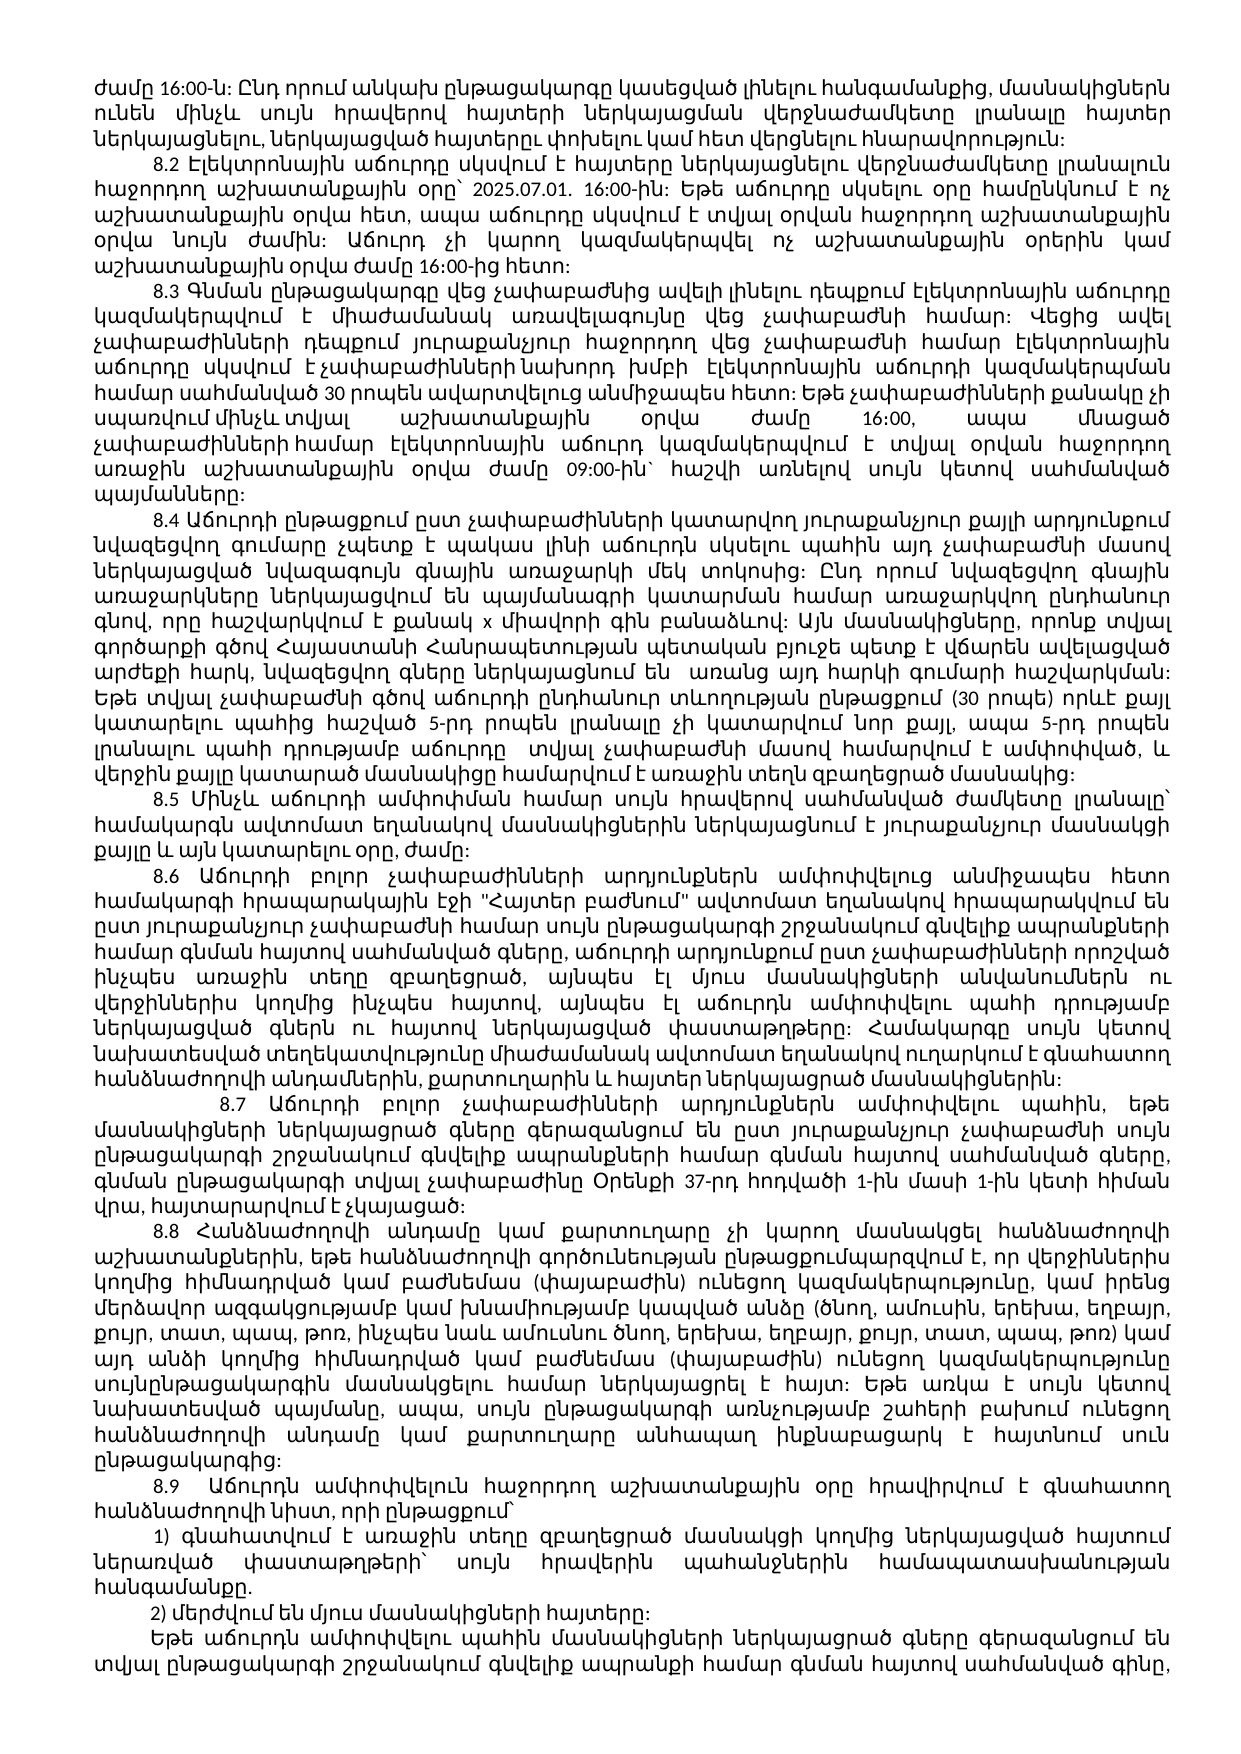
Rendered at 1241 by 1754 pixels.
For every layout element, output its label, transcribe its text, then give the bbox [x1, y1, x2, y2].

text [94, 1625, 1171, 1676]
text 8.2 Էլեկտրոնային աճուրդը սկսվում է հայտերը ներկայացնելու վերջնաժամկետը լրանալուն հաջորդող աշխատանքային օրը՝ 2025.07.01. 16:00 -ին: Եթե աճուրդը սկսելու օրը համընկնում է ոչ աշխատանքային օրվա հետ, ապա աճուրդը սկսվում է տվյալ օրվան հաջորդող աշխատանքային օրվա նույն ժամին: Աճուրդ չի կարող կազմակերպվել ոչ աշխատանքային օրերին կամ աշխատանքային օրվա ժամը 16։00-ից հետո: [94, 151, 1171, 278]
text 8.5 Մինչև աճուրդի ամփոփման համար սույն հրավերով սահմանված ժամկետը լրանալը՝ համակարգն ավտոմատ եղանակով մասնակիցներին ներկայացնում է յուրաքանչյուր մասնակցի քայլը և այն կատարելու օրը, ժամը: [94, 787, 1171, 863]
text 8.4 Աճուրդի ընթացքում ըստ չափաբաժինների կատարվող յուրաքանչյուր քայլի արդյունքում նվազեցվող գումարը չպետք է պակաս լինի աճուրդն սկսելու պահին այդ չափաբաժնի մասով ներկայացված նվազագույն գնային առաջարկի մեկ տոկոսից: Ընդ որում նվազեցվող գնային առաջարկները ներկայացվում են պայմանագրի կատարման համար առաջարկվող ընդհանուր գնով, որը հաշվարկվում է քանակ x միավորի գին բանաձևով: Այն մասնակիցները, որոնք տվյալ գործարքի գծով Հայաստանի Հանրապետության պետական բյուջե պետք է վճարեն ավելացված արժեքի հարկ, նվազեցվող գները ներկայացնում են առանց այդ հարկի գումարի հաշվարկման: Եթե տվյալ չափաբաժնի գծով աճուրդի ընդհանուր տևողության ընթացքում (30 րոպե) որևէ քայլ կատարելու պահից հաշված 5-րդ րոպեն լրանալը չի կատարվում նոր քայլ, ապա 5-րդ րոպեն լրանալու պահի դրությամբ աճուրդը տվյալ չափաբաժնի մասով համարվում է ամփոփված, և վերջին քայլը կատարած մասնակիցը համարվում է առաջին տեղն զբաղեցրած մասնակից: [94, 507, 1171, 787]
text 8.9 Աճուրդն ամփոփվելուն հաջորդող աշխատանքային օրը հրավիրվում է գնահատող հանձնաժողովի նիստ, որի ընթացքում՝ [94, 1473, 1171, 1524]
text 2) մերժվում են մյուս մասնակիցների հայտերը: [94, 1600, 1171, 1625]
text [94, 75, 1171, 151]
text 8.8 Հանձնաժողովի անդամը կամ քարտուղարը չի կարող մասնակցել հանձնաժողովի աշխատանքներին, եթե հանձնաժողովի գործունեության ընթացքումպարզվում է, որ վերջիններիս կողմից հիմնադրված կամ բաժնեմաս (փայաբաժին) ունեցող կազմակերպությունը, կամ իրենց մերձավոր ազգակցությամբ կամ խնամիությամբ կապված անձը (ծնող, ամուսին, երեխա, եղբայր, քույր, տատ, պապ, թոռ, ինչպես նաև ամուսնու ծնող, երեխա, եղբայր, քույր, տատ, պապ, թոռ) կամ այդ անձի կողմից հիմնադրված կամ բաժնեմաս (փայաբաժին) ունեցող կազմակերպությունը սույնընթացակարգին մասնակցելու համար ներկայացրել է հայտ: Եթե առկա է սույն կետով նախատեսված պայմանը, ապա, սույն ընթացակարգի առնչությամբ շահերի բախում ունեցող հանձնաժողովի անդամը կամ քարտուղարը անհապաղ ինքնաբացարկ է հայտնում սուն ընթացակարգից: [94, 1219, 1171, 1473]
text 1) գնահատվում է առաջին տեղը զբաղեցրած մասնակցի կողմից ներկայացված հայտում ներառված փաստաթղթերի՝ սույն հրավերին պահանջներին համապատասխանության հանգամանքը. [94, 1524, 1171, 1600]
text 8.3 Գնման ընթացակարգը վեց չափաբաժնից ավելի լինելու դեպքում էլեկտրոնային աճուրդը կազմակերպվում է միաժամանակ առավելագույնը վեց չափաբաժնի համար: Վեցից ավել չափաբաժինների դեպքում յուրաքանչյուր հաջորդող վեց չափաբաժնի համար էլեկտրոնային աճուրդը սկսվում է չափաբաժինների նախորդ խմբի էլեկտրոնային աճուրդի կազմակերպման համար սահմանված 30 րոպեն ավարտվելուց անմիջապես հետո: Եթե չափաբաժինների քանակը չի սպառվում մինչև տվյալ աշխատանքային օրվա ժամը 16։00, ապա մնացած չափաբաժինների համար էլեկտրոնային աճուրդ կազմակերպվում է տվյալ օրվան հաջորդող առաջին աշխատանքային օրվա ժամը 09:00-ին` հաշվի առնելով սույն կետով սահմանված պայմանները: [94, 278, 1171, 507]
text 8.6 Աճուրդի բոլոր չափաբաժինների արդյունքներն ամփոփվելուց անմիջապես հետո համակարգի հրապարակային էջի "Հայտեր բաժնում" ավտոմատ եղանակով հրապարակվում են ըստ յուրաքանչյուր չափաբաժնի համար սույն ընթացակարգի շրջանակում գնվելիք ապրանքների համար գնման հայտով սահմանված գները, աճուրդի արդյունքում ըստ չափաբաժինների որոշված ինչպես առաջին տեղը զբաղեցրած, այնպես էլ մյուս մասնակիցների անվանումներն ու վերջիններիս կողմից ինչպես հայտով, այնպես էլ աճուրդն ամփոփվելու պահի դրությամբ ներկայացված գներն ու հայտով ներկայացված փաստաթղթերը: Համակարգը սույն կետով նախատեսված տեղեկատվությունը միաժամանակ ավտոմատ եղանակով ուղարկում է գնահատող հանձնաժողովի անդամներին, քարտուղարին և հայտեր ներկայացրած մասնակիցներին: [94, 863, 1171, 1092]
text 8.7 Աճուրդի բոլոր չափաբաժինների արդյունքներն ամփոփվելու պահին, եթե մասնակիցների ներկայացրած գները գերազանցում են ըստ յուրաքանչյուր չափաբաժնի սույն ընթացակարգի շրջանակում գնվելիք ապրանքների համար գնման հայտով սահմանված գները, գնման ընթացակարգի տվյալ չափաբաժինը Օրենքի 37-րդ հոդվածի 1-ին մասի 1-ին կետի հիման վրա, հայտարարվում է չկայացած: [94, 1092, 1171, 1219]
